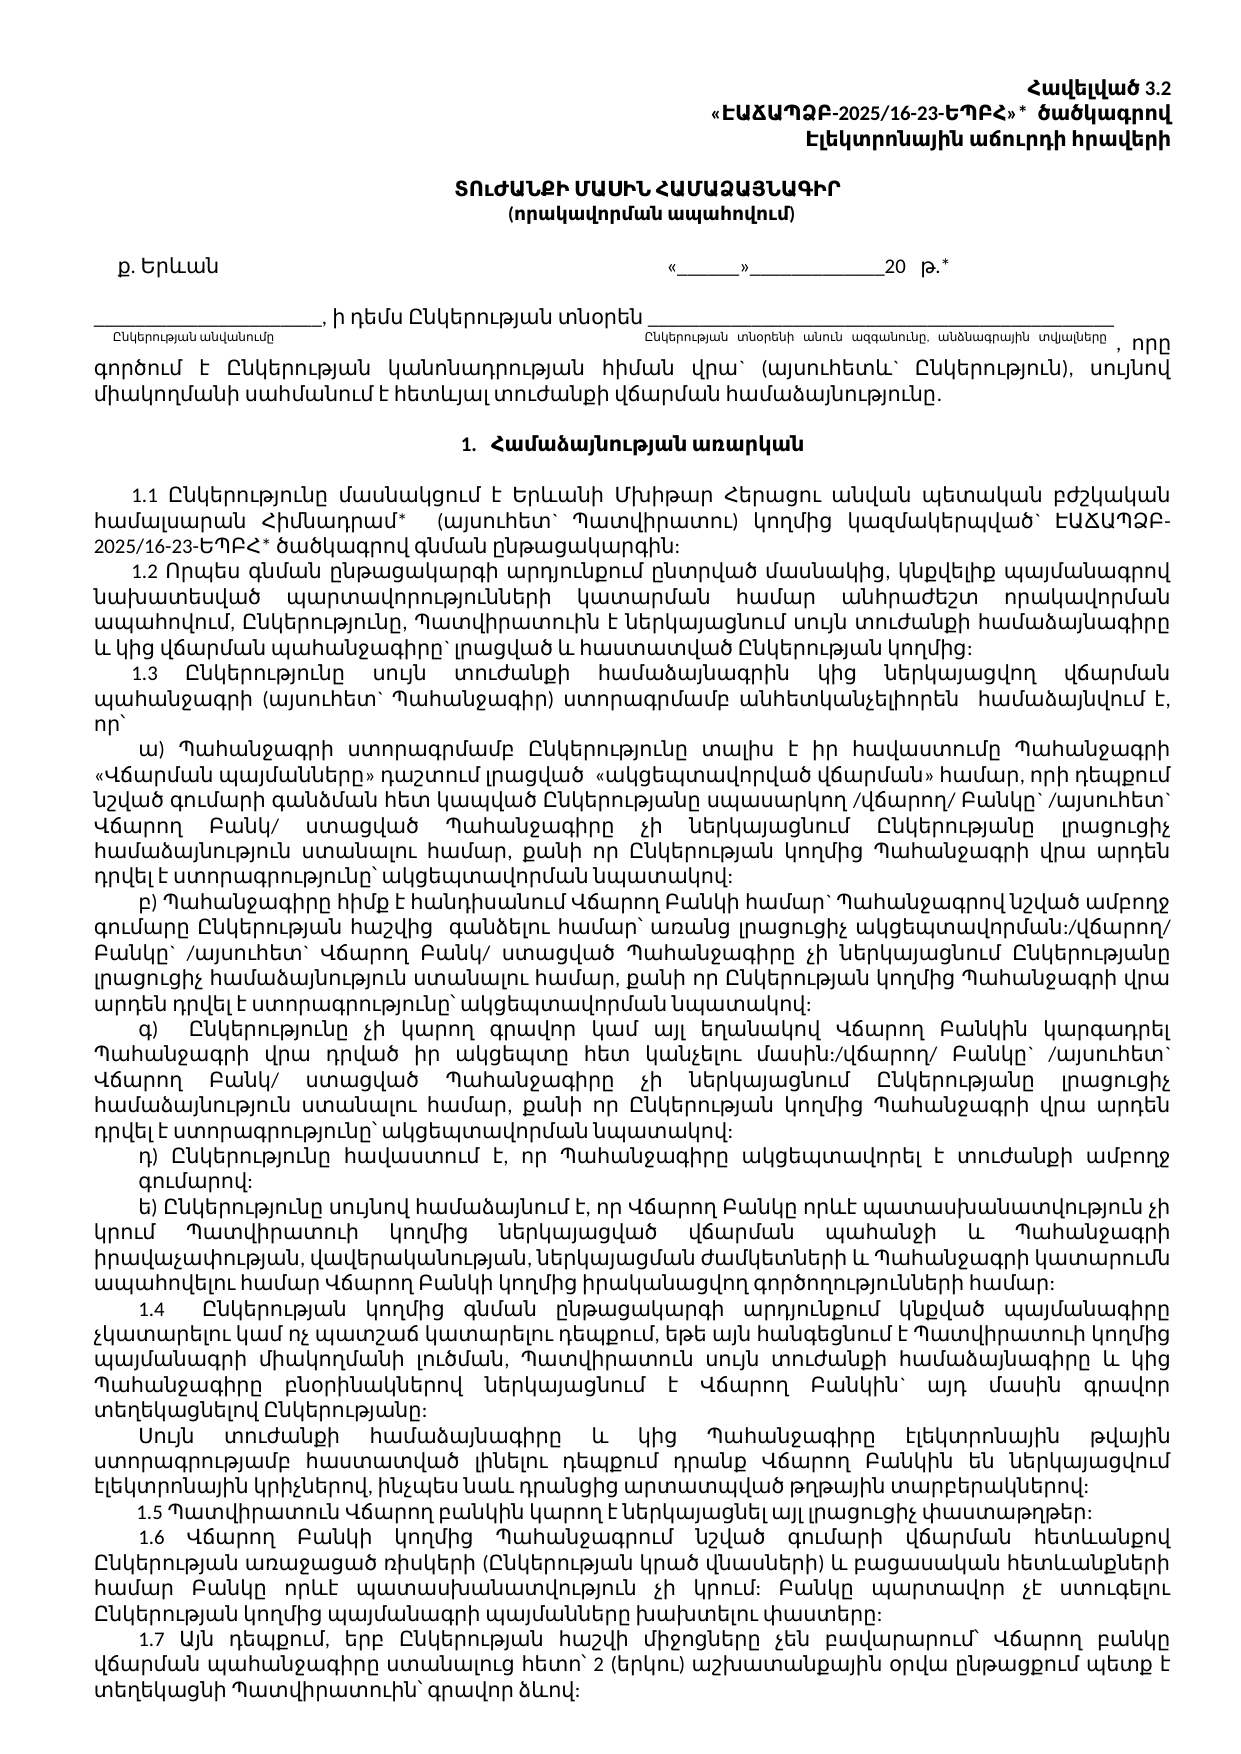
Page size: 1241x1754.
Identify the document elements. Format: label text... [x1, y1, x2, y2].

text 1.2 Որպես գնման ընթացակարգի արդյունքում ընտրված մասնակից, կնքվելիք պայմանագրով նախատեսված պարտավորությունների կատարման համար անհրաժեշտ որակավորման ապահովում, Ընկերությունը, Պատվիրատուին է ներկայացնում սույն տուժանքի համաձայնագիրը և կից վճարման պահանջագիրը` լրացված և հաստատված Ընկերության կողմից: [94, 559, 1171, 660]
text ք. Երևան «______»_____________20 թ.* [94, 254, 1171, 279]
text ա) Պահանջագրի ստորագրմամբ Ընկերությունը տալիս է իր հավաստումը Պահանջագրի «Վճարման պայմանները» դաշտում լրացված «ակցեպտավորված վճարման» համար, որի դեպքում նշված գումարի գանձման հետ կապված Ընկերությանը սպասարկող /վճարող/ Բանկը` /այսուհետ` Վճարող Բանկ/ ստացված Պահանջագիրը չի ներկայացնում Ընկերությանը լրացուցիչ համաձայնություն ստանալու համար, քանի որ Ընկերության կողմից Պահանջագրի վրա արդեն դրվել է ստորագրությունը՝ ակցեպտավորման նպատակով: [94, 737, 1171, 889]
text Ընկերության անվանումը Ընկերության տնօրենի անուն ազգանունը, անձնագրային տվյալները , որը գործում է Ընկերության կանոնադրության հիման վրա` (այսուհետև` Ընկերություն), սույնով միակողմանի սահմանում է հետևյալ տուժանքի վճարման համաձայնությունը. [94, 330, 1171, 406]
text 1.3 Ընկերությունը սույն տուժանքի համաձայնագրին կից ներկայացվող վճարման պահանջագրի (այսուհետ` Պահանջագիր) ստորագրմամբ անհետկանչելիորեն համաձայնվում է, որ՝ [94, 660, 1171, 737]
text 1.5 Պատվիրատուն Վճարող բանկին կարող է ներկայացնել այլ լրացուցիչ փաստաթղթեր: [94, 1499, 1171, 1524]
text ե) Ընկերությունը սույնով համաձայնում է, որ Վճարող Բանկը որևէ պատասխանատվություն չի կրում Պատվիրատուի կողմից ներկայացված վճարման պահանջի և Պահանջագրի իրավաչափության, վավերականության, ներկայացման ժամկետների և Պահանջագրի կատարումն ապահովելու համար Վճարող Բանկի կողմից իրականացվող գործողությունների համար: [94, 1194, 1171, 1296]
text Էլեկտրոնային աճուրդի հրավերի [94, 126, 1171, 151]
text 1.6 Վճարող Բանկի կողմից Պահանջագրում նշված գումարի վճարման հետևանքով Ընկերության առաջացած ռիսկերի (Ընկերության կրած վնասների) և բացասական հետևանքների համար Բանկը որևէ պատասխանատվություն չի կրում: Բանկը պարտավոր չէ ստուգելու Ընկերության կողմից պայմանագրի պայմանները խախտելու փաստերը: [94, 1524, 1171, 1626]
text «ԷԱՃԱՊՁԲ-2025/16-23-ԵՊԲՀ»* ծածկագրով [94, 100, 1171, 126]
text դ) Ընկերությունը հավաստում է, որ Պահանջագիրը ակցեպտավորել է տուժանքի ամբողջ գումարով: [138, 1143, 1171, 1194]
text Հավելված 3.2 [94, 75, 1171, 100]
text Սույն տուժանքի համաձայնագիրը և կից Պահանջագիրը էլեկտրոնային թվային ստորագրությամբ հաստատված լինելու դեպքում դրանք Վճարող Բանկին են ներկայացվում էլեկտրոնային կրիչներով, ինչպես նաև դրանցից արտատպված թղթային տարբերակներով: [94, 1423, 1171, 1499]
text ՏՈւԺԱՆՔԻ ՄԱՍԻՆ ՀԱՄԱՁԱՅՆԱԳԻՐ [94, 177, 1171, 202]
text ______________________, ի դեմս Ընկերության տնօրեն _____________________________________________ [94, 304, 1171, 330]
text 1.4 Ընկերության կողմից գնման ընթացակարգի արդյունքում կնքված պայմանագիրը չկատարելու կամ ոչ պատշաճ կատարելու դեպքում, եթե այն հանգեցնում է Պատվիրատուի կողմից պայմանագրի միակողմանի լուծման, Պատվիրատուն սույն տուժանքի համաձայնագիրը և կից Պահանջագիրը բնօրինակներով ներկայացնում է Վճարող Բանկին` այդ մասին գրավոր տեղեկացնելով Ընկերությանը: [94, 1296, 1171, 1423]
text 1.1 Ընկերությունը մասնակցում է Երևանի Մխիթար Հերացու անվան պետական բժշկական համալսարան Հիմնադրամ* (այսուհետ` Պատվիրատու) կողմից կազմակերպված` ԷԱՃԱՊՁԲ-2025/16-23-ԵՊԲՀ* ծածկագրով գնման ընթացակարգին: [94, 482, 1171, 559]
text 1.7 Այն դեպքում, երբ Ընկերության հաշվի միջոցները չեն բավարարում՝ Վճարող բանկը վճարման պահանջագիրը ստանալուց հետո՝ 2 (երկու) աշխատանքային օրվա ընթացքում պետք է տեղեկացնի Պատվիրատուին՝ գրավոր ձևով: [94, 1626, 1171, 1702]
text 1. Համաձայնության առարկան [94, 432, 1171, 457]
text գ) Ընկերությունը չի կարող գրավոր կամ այլ եղանակով Վճարող Բանկին կարգադրել Պահանջագրի վրա դրված իր ակցեպտը հետ կանչելու մասին:/վճարող/ Բանկը` /այսուհետ` Վճարող Բանկ/ ստացված Պահանջագիրը չի ներկայացնում Ընկերությանը լրացուցիչ համաձայնություն ստանալու համար, քանի որ Ընկերության կողմից Պահանջագրի վրա արդեն դրվել է ստորագրությունը՝ ակցեպտավորման նպատակով: [94, 1016, 1171, 1143]
text (որակավորման ապահովում) [94, 202, 1171, 225]
text բ) Պահանջագիրը հիմք է հանդիսանում Վճարող Բանկի համար` Պահանջագրով նշված ամբողջ գումարը Ընկերության հաշվից գանձելու համար՝ առանց լրացուցիչ ակցեպտավորման:/վճարող/ Բանկը` /այսուհետ` Վճարող Բանկ/ ստացված Պահանջագիրը չի ներկայացնում Ընկերությանը լրացուցիչ համաձայնություն ստանալու համար, քանի որ Ընկերության կողմից Պահանջագրի վրա արդեն դրվել է ստորագրությունը՝ ակցեպտավորման նպատակով: [94, 889, 1171, 1016]
